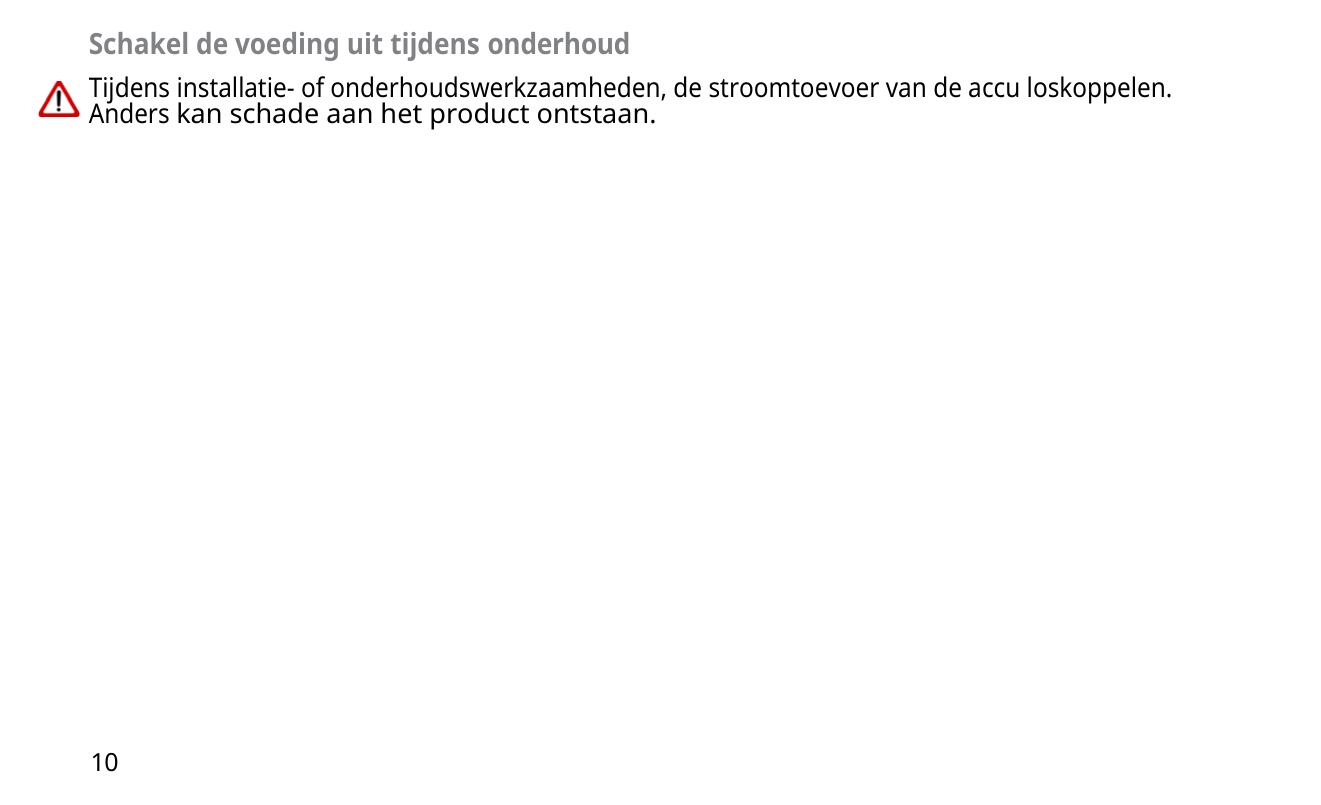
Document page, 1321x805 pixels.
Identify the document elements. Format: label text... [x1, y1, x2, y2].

picture [38, 81, 80, 117]
text Tijdens installatie- of onderhoudswerkzaamheden, de stroomtoevoer van de accu loskoppelen. Anders kan schade aan het product ontstaan. [88, 74, 1232, 132]
subtitle Schakel de voeding uit tijdens onderhoud [88, 23, 1258, 63]
